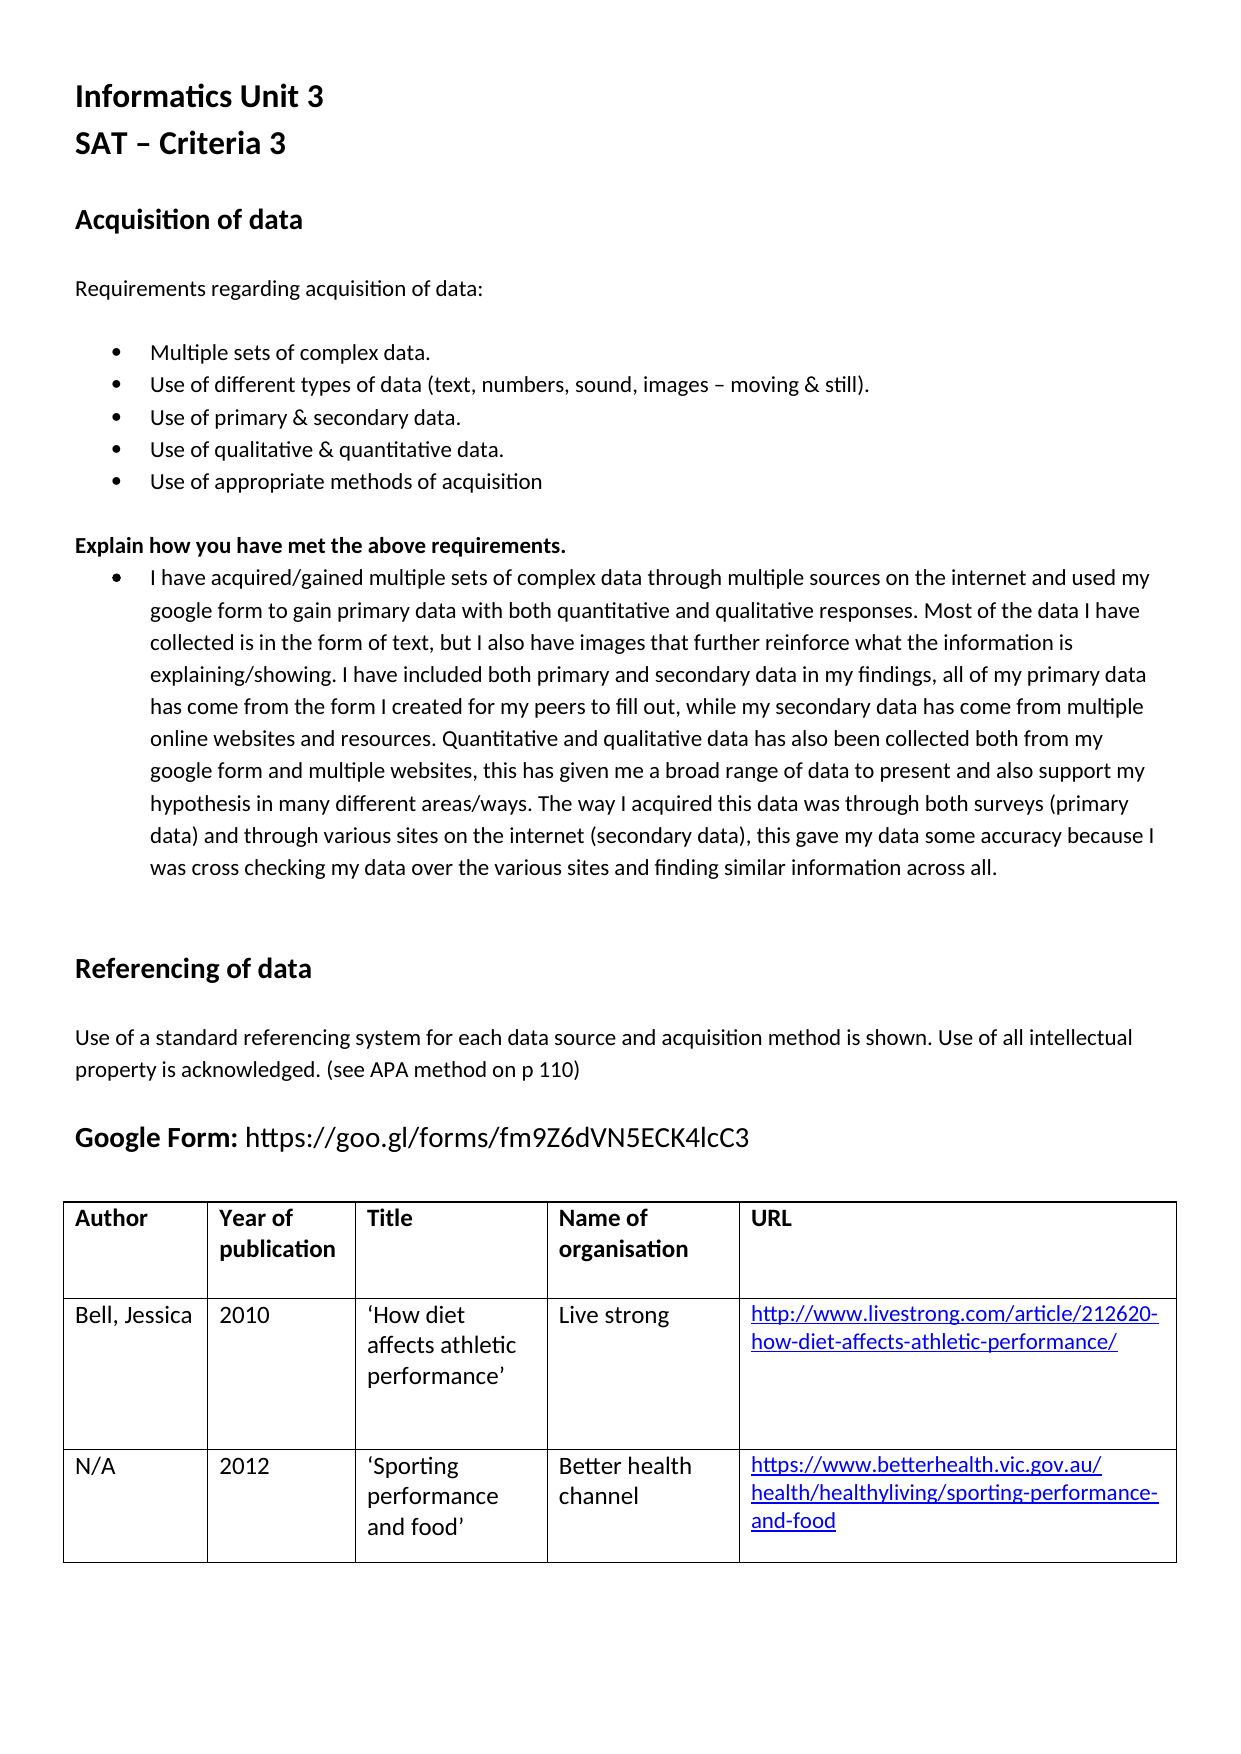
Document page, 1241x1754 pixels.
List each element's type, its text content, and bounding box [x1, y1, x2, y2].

list Use of primary & secondary data. [112, 403, 1165, 431]
table_cell 2012 [208, 1450, 355, 1562]
table_cell 2010 [208, 1299, 355, 1449]
text Google Form: https://goo.gl/forms/fm9Z6dVN5ECK4lcC3 [75, 1119, 1165, 1155]
table_cell Live strong [548, 1299, 739, 1449]
list Multiple sets of complex data. [112, 338, 1165, 366]
list Use of appropriate methods of acquisition [112, 467, 1165, 495]
table_cell http://www.livestrong.com/article/212620-how-diet-affects-athletic-performance/ [740, 1299, 1176, 1449]
text Requirements regarding acquisition of data: [75, 274, 1165, 302]
text Explain how you have met the above requirements. [75, 531, 1165, 559]
table_cell ‘Sporting performance and food’ [356, 1450, 547, 1562]
text Informatics Unit 3 [75, 75, 1165, 116]
text Use of a standard referencing system for each data source and acquisition method is shown. Use of all intellectual property is acknowledged. (see APA method on p 110) [75, 1023, 1165, 1083]
list Use of qualitative & quantitative data. [112, 435, 1165, 463]
table_header Title [356, 1203, 547, 1298]
list Use of different types of data (text, numbers, sound, images – moving & still). [112, 370, 1165, 398]
table_cell Better health channel [548, 1450, 739, 1562]
table_cell ‘How diet affects athletic performance’ [356, 1299, 547, 1449]
text Referencing of data [75, 950, 1165, 985]
table_header Author [64, 1203, 207, 1298]
table_cell https://www.betterhealth.vic.gov.au/health/healthyliving/sporting-performance-and-food [740, 1450, 1176, 1562]
table_cell Bell, Jessica [64, 1299, 207, 1449]
text Acquisition of data [75, 201, 1165, 236]
table_header Name of organisation [548, 1203, 739, 1298]
table_header Year of publication [208, 1203, 355, 1298]
list I have acquired/gained multiple sets of complex data through multiple sources on the internet and used my google form to gain primary data with both quantitative and qualitative responses. Most of the data I have collected is in the form of text, but I also have images that further reinforce what the information is explaining/showing. I have included both primary and secondary data in my findings, all of my primary data has come from the form I created for my peers to fill out, while my secondary data has come from multiple online websites and resources. Quantitative and qualitative data has also been collected both from my google form and multiple websites, this has given me a broad range of data to present and also support my hypothesis in many different areas/ways. The way I acquired this data was through both surveys (primary data) and through various sites on the internet (secondary data), this gave my data some accuracy because I was cross checking my data over the various sites and finding similar information across all. [112, 563, 1165, 881]
text SAT – Criteria 3 [75, 122, 1165, 162]
table_header URL [740, 1203, 1176, 1298]
table_cell N/A [64, 1450, 207, 1562]
